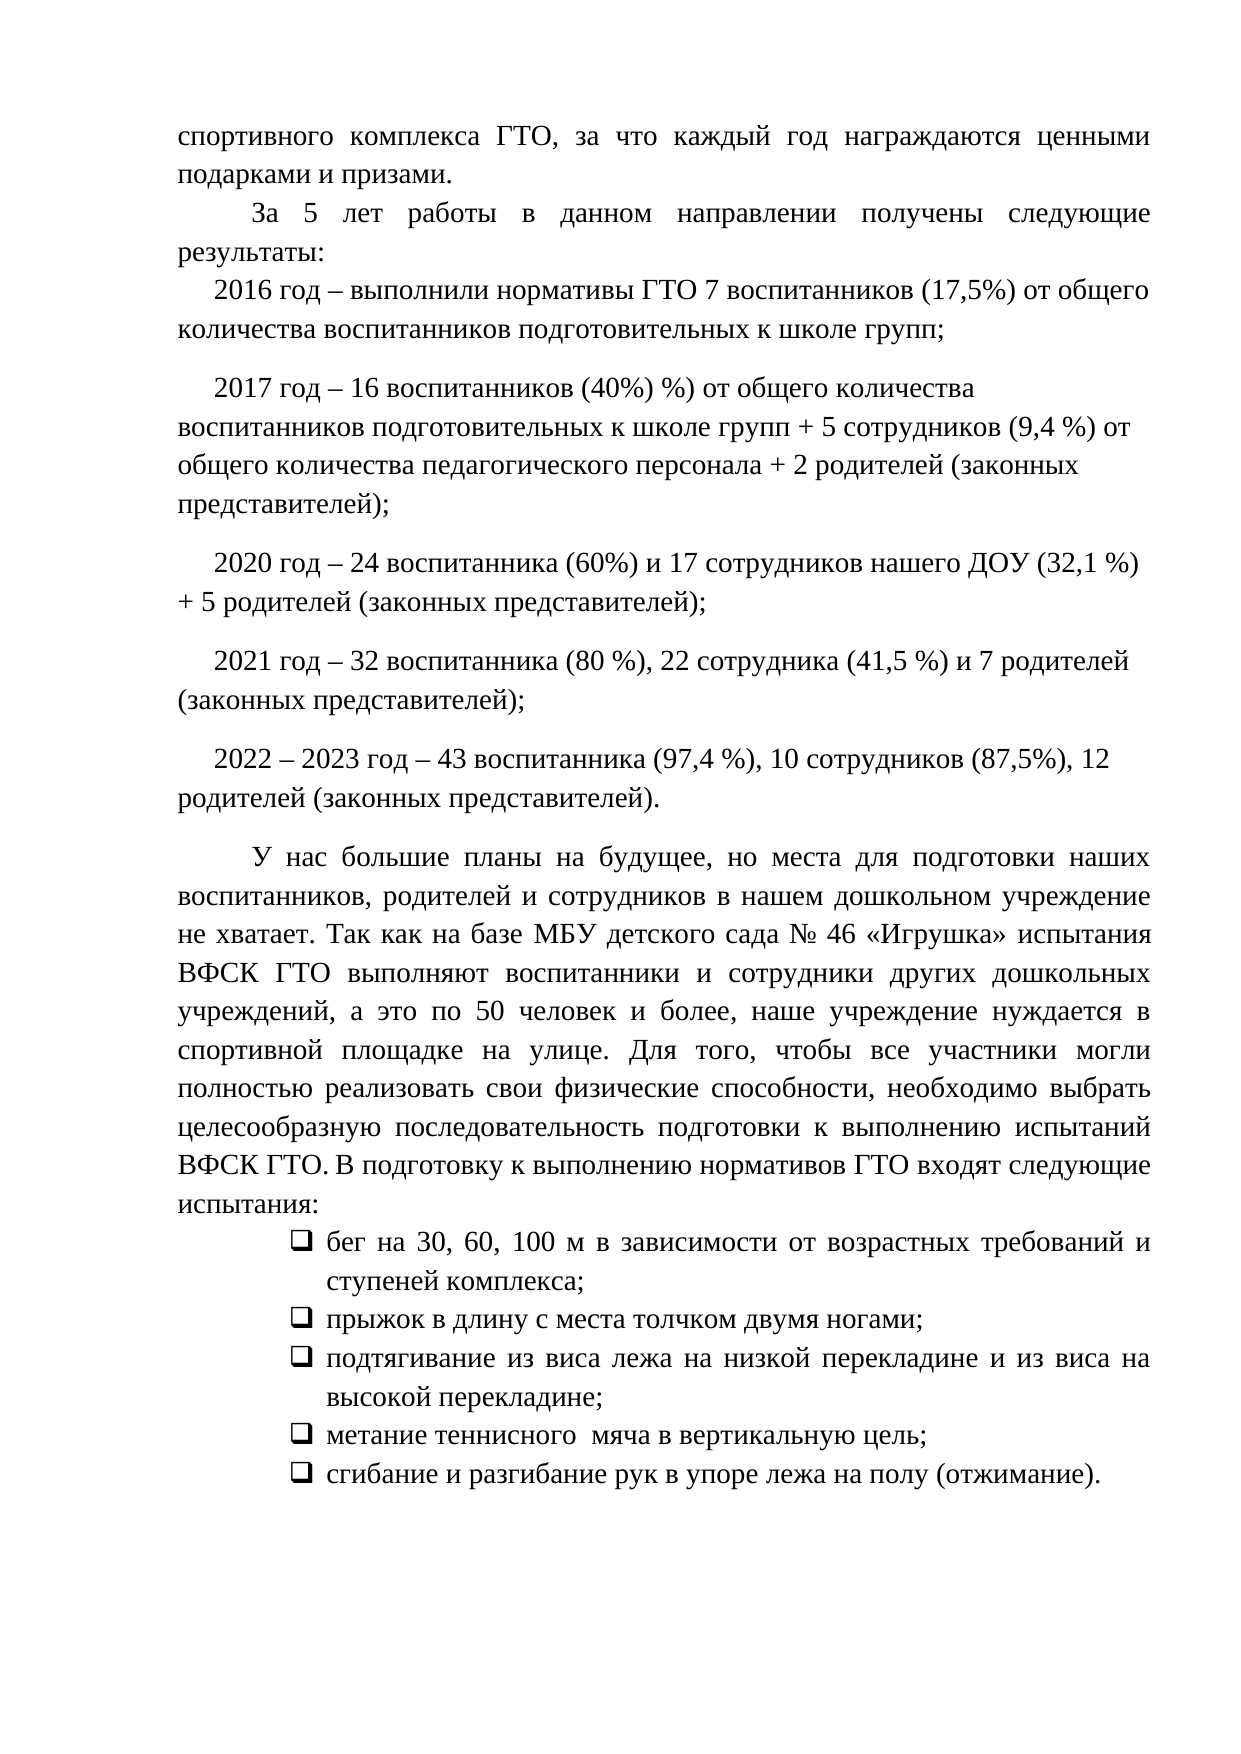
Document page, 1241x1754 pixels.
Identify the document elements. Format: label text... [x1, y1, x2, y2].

text 2016 год – выполнили нормативы ГТО 7 воспитанников (17,5%) от общего количества воспитанников подготовительных к школе групп; [177, 272, 1152, 344]
list подтягивание из виса лежа на низкой перекладине и из виса на высокой перекладине; [288, 1340, 1152, 1412]
text 2021 год – 32 воспитанника (80 %), 22 сотрудника (41,5 %) и 7 родителей (законных представителей); [177, 643, 1152, 715]
list бег на 30, 60, 100 м в зависимости от возрастных требований и ступеней комплекса; [288, 1224, 1152, 1297]
text За 5 лет работы в данном направлении получены следующие результаты: [177, 195, 1152, 267]
text 2020 год – 24 воспитанника (60%) и 17 сотрудников нашего ДОУ (32,1 %) + 5 родителей (законных представителей); [177, 545, 1152, 617]
list метание теннисного мяча в вертикальную цель; [288, 1417, 1152, 1451]
text У нас большие планы на будущее, но места для подготовки наших воспитанников, родителей и сотрудников в нашем дошкольном учреждение не хватает. Так как на базе МБУ детского сада № 46 «Игрушка» испытания ВФСК ГТО выполняют воспитанники и сотрудники других дошкольных учреждений, а это по 50 человек и более, наше учреждение нуждается в спортивной площадке на улице. Для того, чтобы все участники могли полностью реализовать свои физические способности, необходимо выбрать целесообразную последовательность подготовки к выполнению испытаний ВФСК ГТО. В подготовку к выполнению нормативов ГТО входят следующие испытания: [177, 839, 1152, 1219]
list сгибание и разгибание рук в упоре лежа на полу (отжимание). [288, 1456, 1152, 1490]
list прыжок в длину с места толчком двумя ногами; [288, 1302, 1152, 1335]
text 2017 год – 16 воспитанников (40%) %) от общего количества воспитанников подготовительных к школе групп + 5 сотрудников (9,4 %) от общего количества педагогического персонала + 2 родителей (законных представителей); [177, 370, 1152, 519]
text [177, 118, 1152, 190]
text 2022 – 2023 год – 43 воспитанника (97,4 %), 10 сотрудников (87,5%), 12 родителей (законных представителей). [177, 741, 1152, 813]
